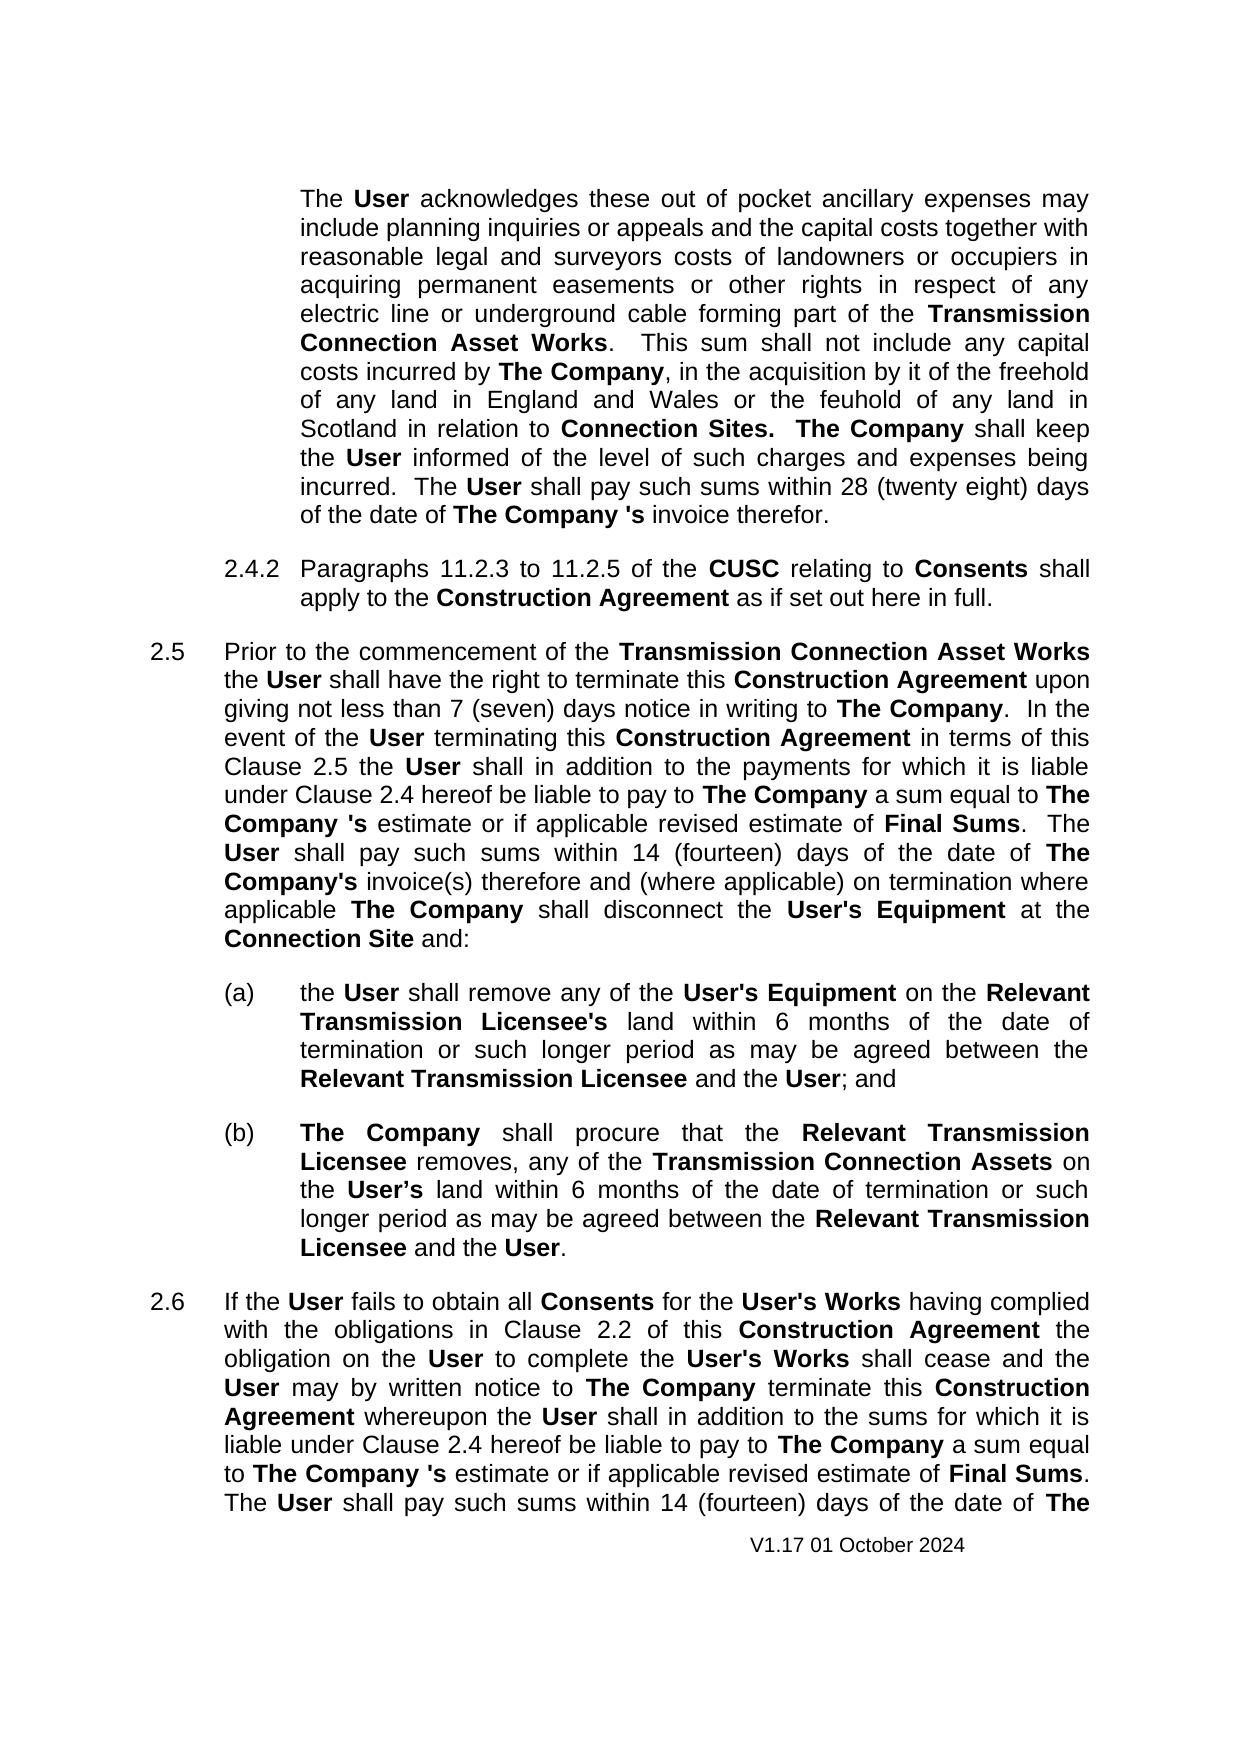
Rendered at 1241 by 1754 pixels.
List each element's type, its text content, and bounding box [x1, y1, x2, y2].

text 2.4.2 Paragraphs 11.2.3 to 11.2.5 of the CUSC relating to Consents shall apply to the Construction Agreement as if set out here in full. [224, 554, 1090, 612]
text (a) the User shall remove any of the User's Equipment on the Relevant Transmission Licensee's land within 6 months of the date of termination or such longer period as may be agreed between the Relevant Transmission Licensee and the User; and [224, 978, 1090, 1093]
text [150, 1287, 1090, 1517]
text The User acknowledges these out of pocket ancillary expenses may include planning inquiries or appeals and the capital costs together with reasonable legal and surveyors costs of landowners or occupiers in acquiring permanent easements or other rights in respect of any electric line or underground cable forming part of the Transmission Connection Asset Works. This sum shall not include any capital costs incurred by The Company, in the acquisition by it of the freehold of any land in England and Wales or the feuhold of any land in Scotland in relation to Connection Sites. The Company shall keep the User informed of the level of such charges and expenses being incurred. The User shall pay such sums within 28 (twenty eight) days of the date of The Company 's invoice therefor. [300, 184, 1090, 529]
text 2.5 Prior to the commencement of the Transmission Connection Asset Works the User shall have the right to terminate this Construction Agreement upon giving not less than 7 (seven) days notice in writing to The Company. In the event of the User terminating this Construction Agreement in terms of this Clause 2.5 the User shall in addition to the payments for which it is liable under Clause 2.4 hereof be liable to pay to The Company a sum equal to The Company 's estimate or if applicable revised estimate of Final Sums. The User shall pay such sums within 14 (fourteen) days of the date of The Company's invoice(s) therefore and (where applicable) on termination where applicable The Company shall disconnect the User's Equipment at the Connection Site and: [150, 637, 1090, 953]
